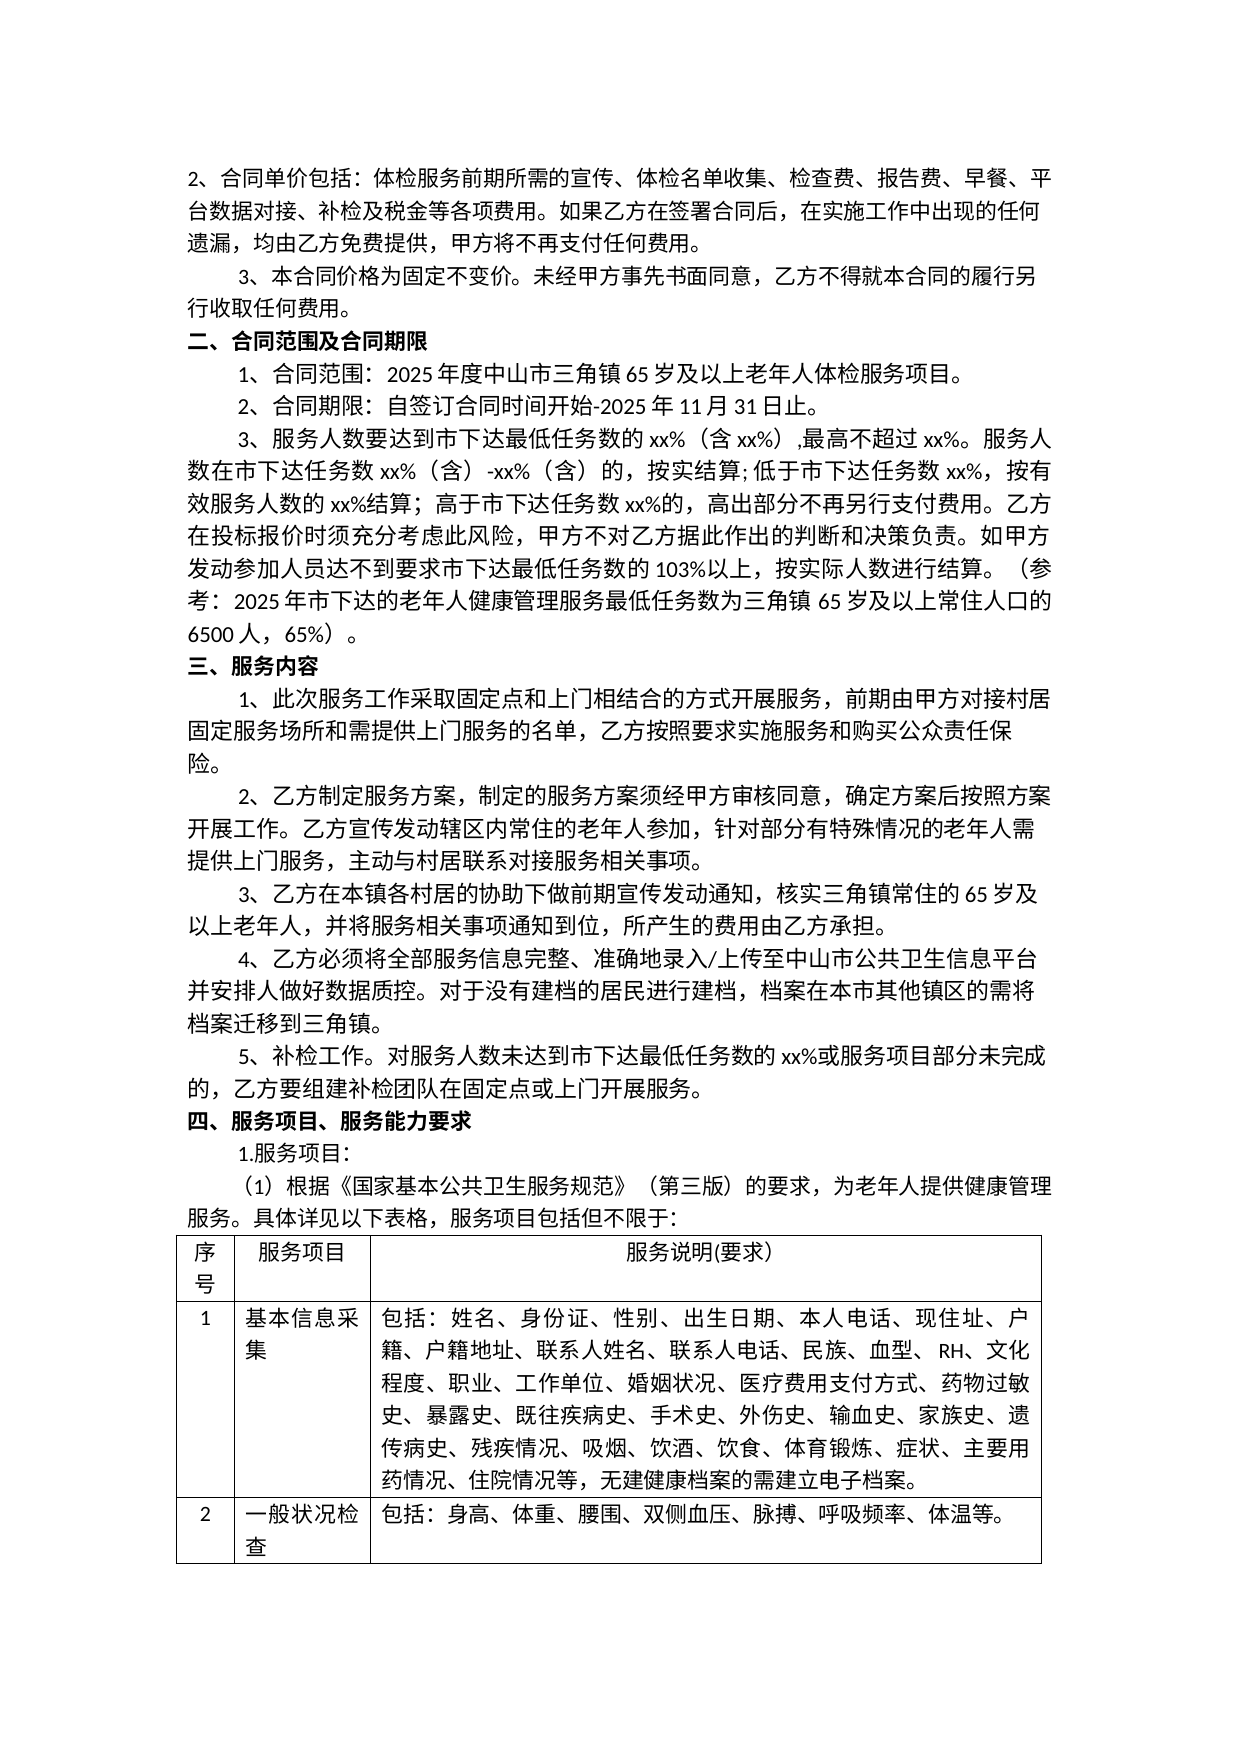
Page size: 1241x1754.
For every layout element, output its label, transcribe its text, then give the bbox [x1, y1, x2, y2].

table_cell 包括：姓名、身份证、性别、出生日期、本人电话、现住址、户籍、户籍地址、联系人姓名、联系人电话、民族、血型、RH、文化程度、职业、工作单位、婚姻状况、医疗费用支付方式、药物过敏史、暴露史、既往疾病史、手术史、外伤史、输血史、家族史、遗传病史、残疾情况、吸烟、饮酒、饮食、体育锻炼、症状、主要用药情况、住院情况等，无建健康档案的需建立电子档案。 [371, 1302, 1041, 1497]
text 1、此次服务工作采取固定点和上门相结合的方式开展服务，前期由甲方对接村居固定服务场所和需提供上门服务的名单，乙方按照要求实施服务和购买公众责任保险。 [187, 682, 1053, 779]
text 2、乙方制定服务方案，制定的服务方案须经甲方审核同意，确定方案后按照方案开展工作。乙方宣传发动辖区内常住的老年人参加，针对部分有特殊情况的老年人需提供上门服务，主动与村居联系对接服务相关事项。 [187, 779, 1053, 877]
text 1.服务项目： [187, 1137, 1053, 1169]
table_header 服务说明(要求） [371, 1236, 1041, 1301]
text 1、合同范围：2025年度中山市三角镇65岁及以上老年人体检服务项目。 [187, 357, 1053, 389]
text （1）根据《国家基本公共卫生服务规范》（第三版）的要求，为老年人提供健康管理服务。具体详见以下表格，服务项目包括但不限于： [187, 1169, 1053, 1234]
text 3、乙方在本镇各村居的协助下做前期宣传发动通知，核实三角镇常住的65岁及以上老年人，并将服务相关事项通知到位，所产生的费用由乙方承担。 [187, 877, 1053, 942]
table_header 序号 [177, 1236, 234, 1301]
text 2、合同单价包括：体检服务前期所需的宣传、体检名单收集、检查费、报告费、早餐、平台数据对接、补检及税金等各项费用。如果乙方在签署合同后，在实施工作中出现的任何遗漏，均由乙方免费提供，甲方将不再支付任何费用。 [187, 162, 1053, 259]
text 三、服务内容 [187, 649, 1053, 682]
text 二、合同范围及合同期限 [187, 324, 1053, 357]
table_cell 一般状况检查 [235, 1498, 370, 1563]
table_cell 2 [177, 1498, 234, 1563]
text 3、本合同价格为固定不变价。未经甲方事先书面同意，乙方不得就本合同的履行另行收取任何费用。 [187, 259, 1053, 324]
table_cell 1 [177, 1302, 234, 1497]
table_cell 基本信息采集 [235, 1302, 370, 1497]
text 5、补检工作。对服务人数未达到市下达最低任务数的xx%或服务项目部分未完成的，乙方要组建补检团队在固定点或上门开展服务。 [187, 1039, 1053, 1104]
text 4、乙方必须将全部服务信息完整、准确地录入/上传至中山市公共卫生信息平台并安排人做好数据质控。对于没有建档的居民进行建档，档案在本市其他镇区的需将档案迁移到三角镇。 [187, 942, 1053, 1039]
table_cell 包括：身高、体重、腰围、双侧血压、脉搏、呼吸频率、体温等。 [371, 1498, 1041, 1563]
text 3、服务人数要达到市下达最低任务数的xx%（含xx%）,最高不超过xx%。服务人数在市下达任务数xx%（含）-xx%（含）的，按实结算; 低于市下达任务数xx%，按有效服务人数的xx%结算；高于市下达任务数xx%的，高出部分不再另行支付费用。乙方在投标报价时须充分考虑此风险，甲方不对乙方据此作出的判断和决策负责。如甲方发动参加人员达不到要求市下达最低任务数的103%以上，按实际人数进行结算。（参考：2025年市下达的老年人健康管理服务最低任务数为三角镇65岁及以上常住人口的6500人，65%）。 [187, 422, 1053, 649]
text 2、合同期限：自签订合同时间开始-2025年11月31日止。 [187, 389, 1053, 422]
table_header 服务项目 [235, 1236, 370, 1301]
text 四、服务项目、服务能力要求 [187, 1104, 1053, 1137]
